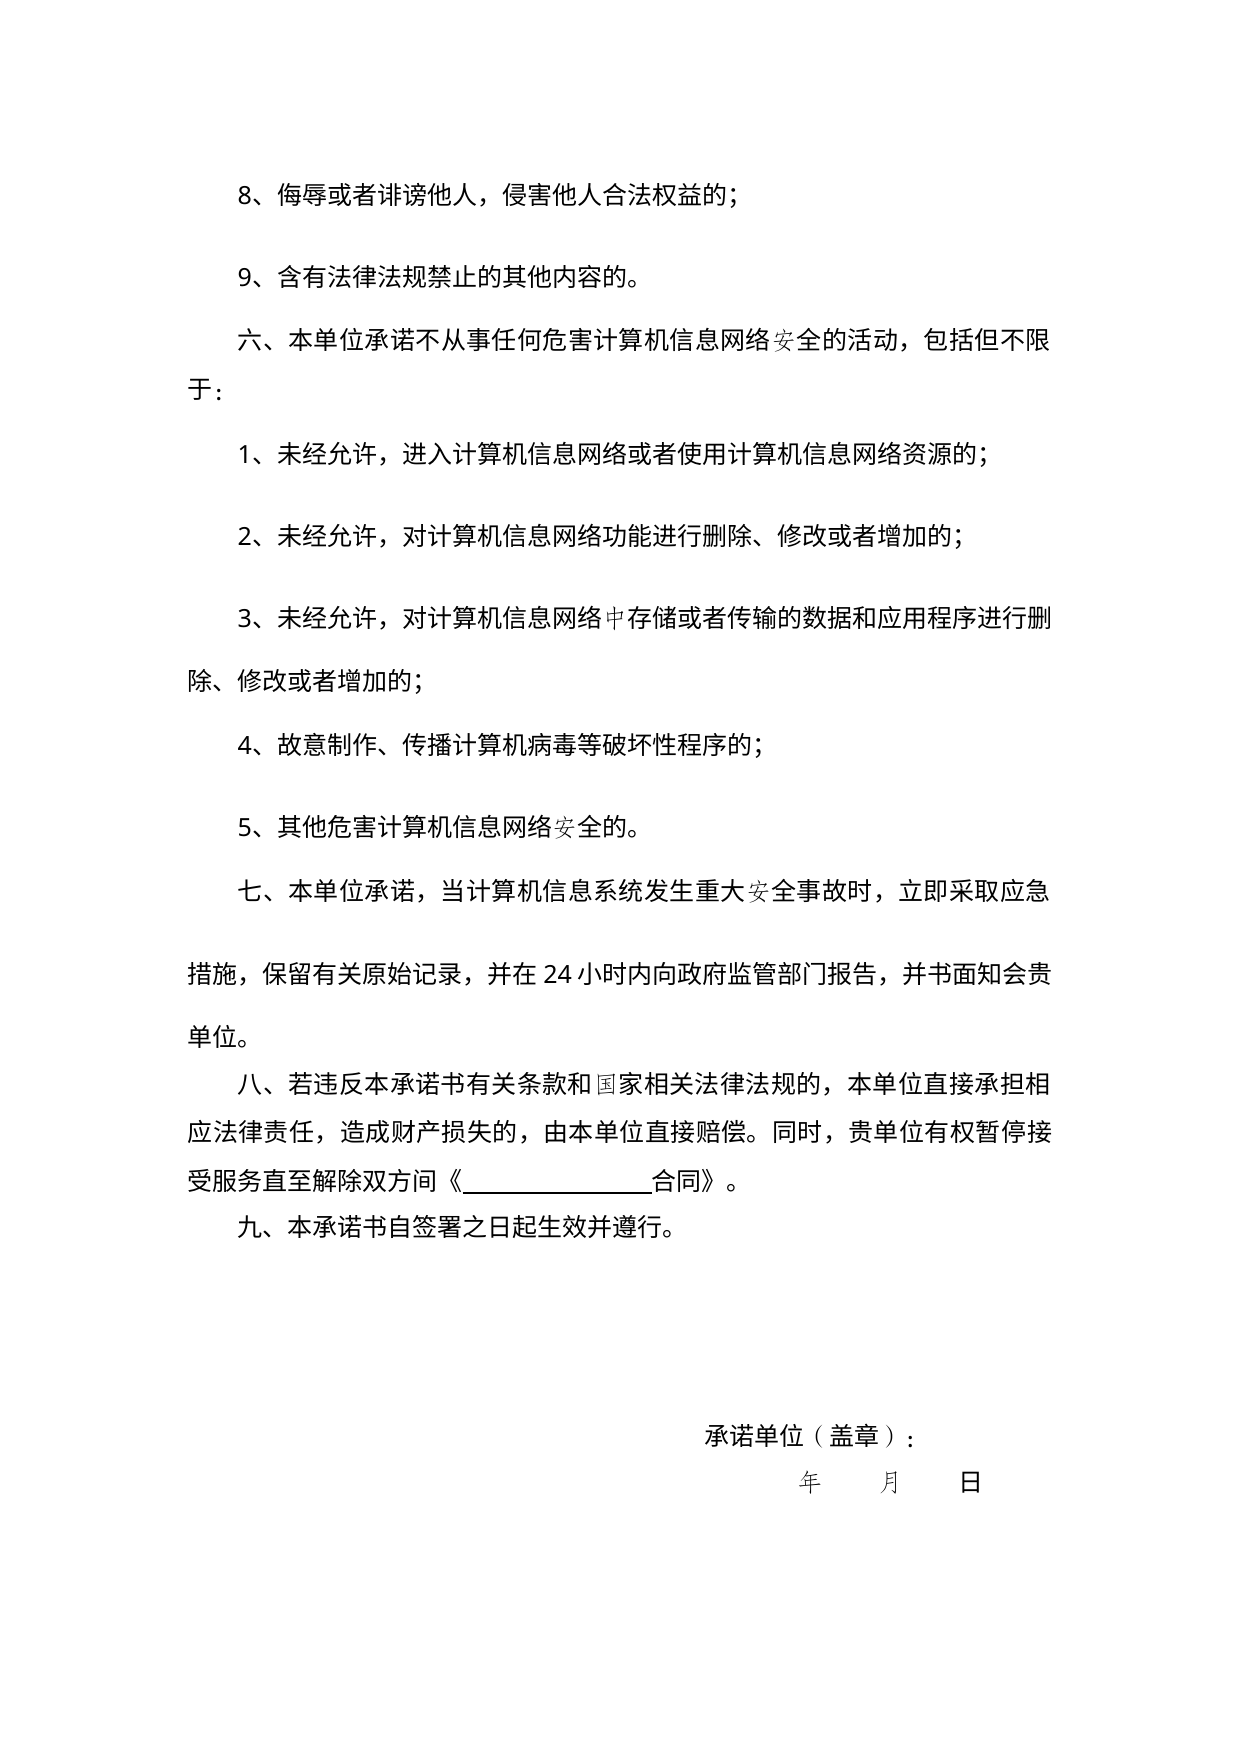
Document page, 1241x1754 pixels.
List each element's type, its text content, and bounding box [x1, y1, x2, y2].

text 六、本单位承诺不从事任何危害计算机信息网络安全的活动，包括但不限于： [187, 326, 1053, 407]
text 1、未经允许，进入计算机信息网络或者使用计算机信息网络资源的； [187, 421, 1053, 486]
table_cell 年 月 日 [611, 1470, 1052, 1517]
text 5、其他危害计算机信息网络安全的。 [187, 794, 1053, 859]
text 8、侮辱或者诽谤他人，侵害他人合法权益的； [187, 162, 1053, 227]
table_header 承诺单位（盖章）： [611, 1423, 1052, 1470]
text 2、未经允许，对计算机信息网络功能进行删除、修改或者增加的； [187, 503, 1053, 568]
text 九、本承诺书自签署之日起生效并遵行。 [187, 1213, 1053, 1246]
text 八、若违反本承诺书有关条款和国家相关法律法规的，本单位直接承担相应法律责任，造成财产损失的，由本单位直接赔偿。同时，贵单位有权暂停接受服务直至解除双方间《 合同》。 [187, 1069, 1053, 1199]
text 七、本单位承诺，当计算机信息系统发生重大安全事故时，立即采取应急措施，保留有关原始记录，并在24小时内向政府监管部门报告，并书面知会贵单位。 [187, 877, 1053, 1055]
text 4、故意制作、传播计算机病毒等破坏性程序的； [187, 713, 1053, 778]
text 9、含有法律法规禁止的其他内容的。 [187, 244, 1053, 309]
text 3、未经允许，对计算机信息网络中存储或者传输的数据和应用程序进行删除、修改或者增加的； [187, 585, 1053, 699]
